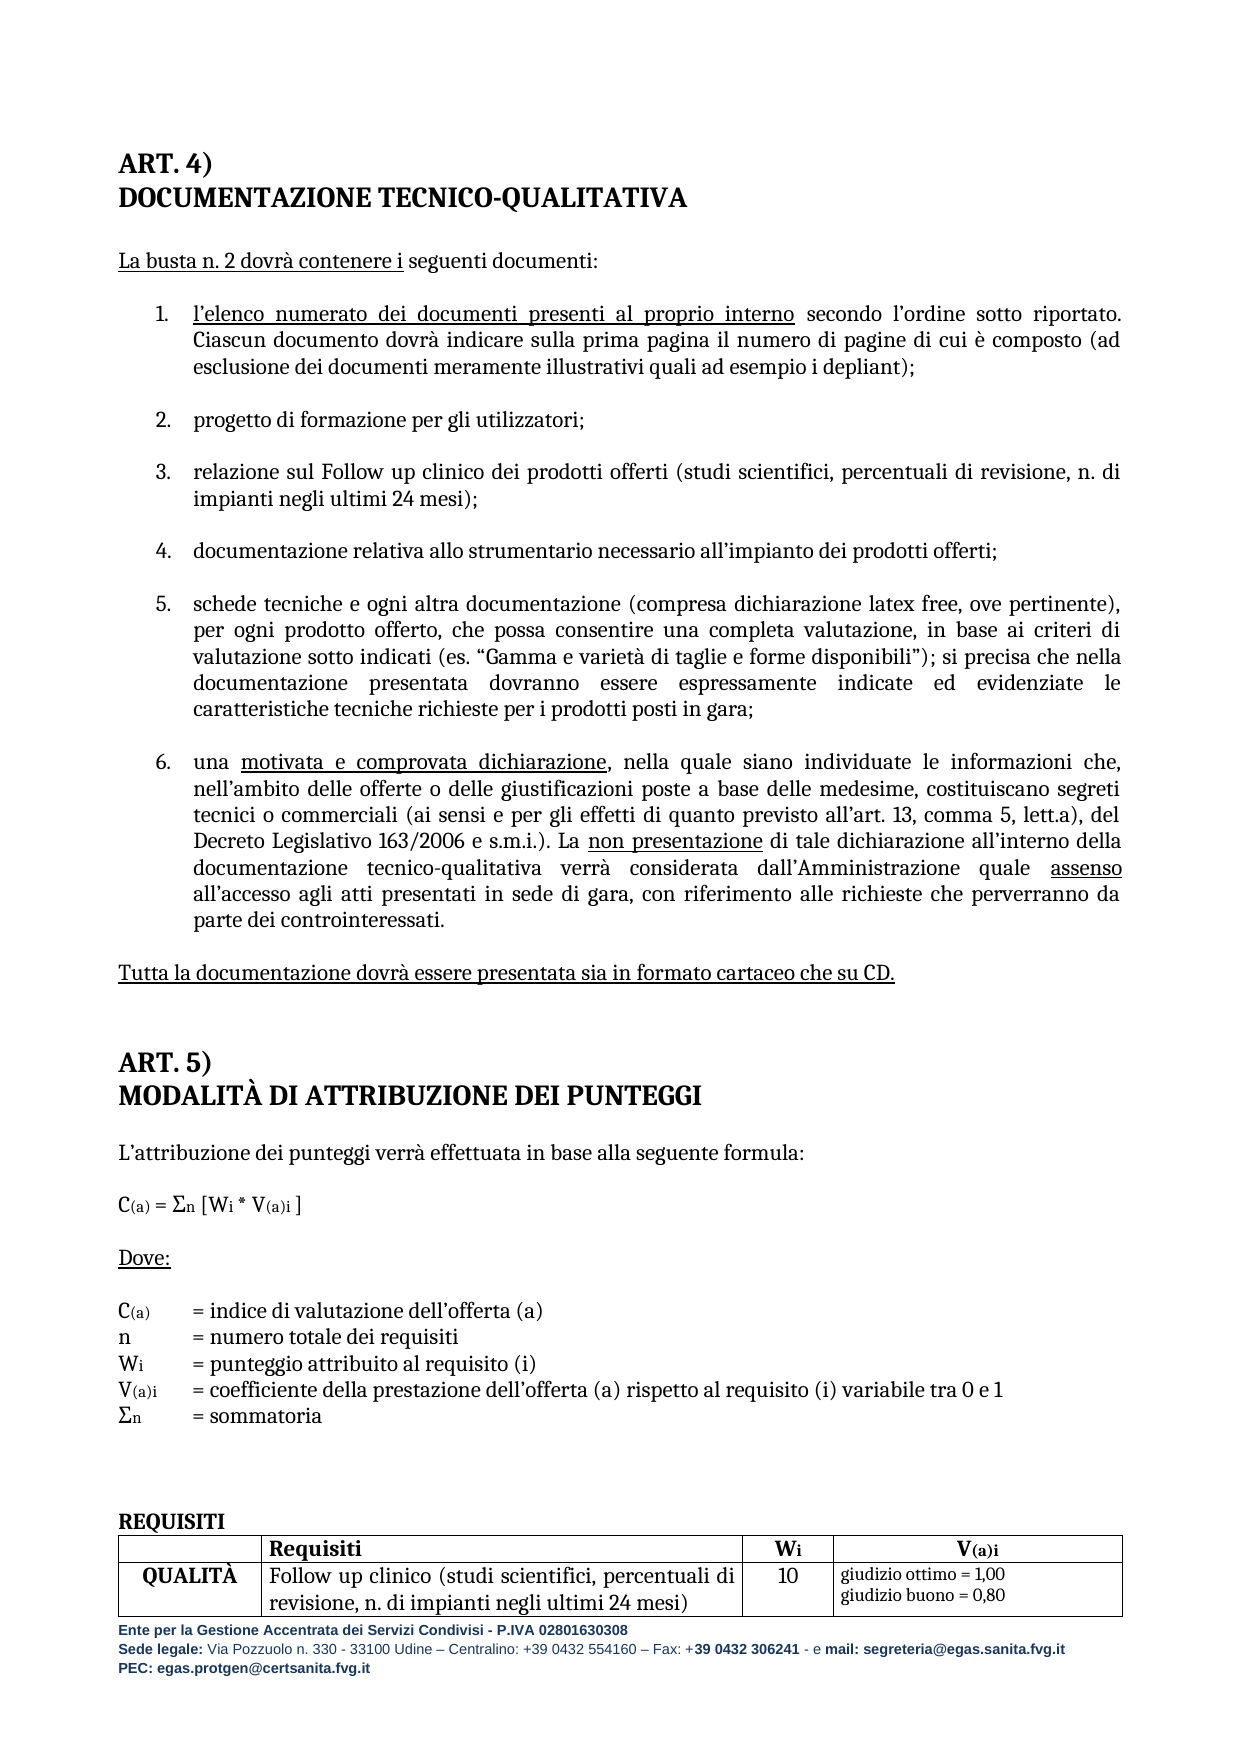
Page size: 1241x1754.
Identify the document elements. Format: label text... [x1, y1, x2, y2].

table_cell Follow up clinico (studi scientifici, percentuali di revisione, n. di impianti negli ultimi 24 mesi) [262, 1563, 742, 1616]
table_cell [834, 1563, 1122, 1616]
text n = numero totale dei requisiti [118, 1324, 1122, 1350]
list una motivata e comprovata dichiarazione, nella quale siano individuate le rmazioni che, nell’ambito delle offerte o delle giustificazioni poste a base delle medesime, costituiscano segreti tecnici o commerciali (ai sensi e per gli effetti di quanto previsto all’art. 13, comma 5, lett.a), del Decreto Legislativo 163/2006 e s.m.i.). La non presentazione di tale dichiarazione all’interno della documentazione tecnico-qualitativa verrà considerata dall’Amministrazione quale assenso all’accesso agli atti presentati in sede di gara, con riferimento alle richieste che perverranno da parte dei controinteressati. [156, 749, 1122, 933]
table_header V(a)i [834, 1536, 1122, 1562]
list progetto di formazione per gli utilizzatori; [156, 406, 1122, 433]
text Tutta la documentazione dovrà essere presentata sia in formato cartaceo che su CD. [118, 960, 1122, 986]
text Dove: [118, 1245, 1122, 1271]
table_header Wi [743, 1536, 833, 1562]
list documentazione relativa allo strumentario necessario all’impianto dei prodotti offerti; [156, 538, 1122, 564]
table_header [119, 1536, 261, 1562]
text C(a) = indice di valutazione dell’offerta (a) [118, 1298, 1122, 1324]
text C(a) = Σn [Wi * V(a)i ] [118, 1192, 1122, 1218]
table_header Requisiti [262, 1536, 742, 1562]
list l’elenco numerato dei documenti presenti al proprio interno secondo l’ordine sotto riportato. Ciascun documento dovrà indicare sulla prima pagina il numero di pagine di cui è composto (ad esclusione dei documenti meramente illustrativi quali ad esempio i depliant); [156, 301, 1122, 380]
text MODALITÀ DI ATTRIBUZIONE DEI PUNTEGGI [118, 1079, 1122, 1113]
text Σn = sommatoria [118, 1403, 1122, 1429]
table_cell QUALITÀ [119, 1563, 261, 1616]
text L’attribuzione dei punteggi verrà effettuata in base alla seguente formula: [118, 1139, 1122, 1166]
list relazione sul Follow up clinico dei prodotti offerti (studi scientifici, percentuali di revisione, n. di impianti negli ultimi 24 mesi); [156, 459, 1122, 512]
text ART. 5) [118, 1046, 1122, 1079]
text V(a)i = coefficiente della prestazione dell’offerta (a) rispetto al requisito (i) variabile tra 0 e 1 [118, 1377, 1122, 1403]
table_cell 10 [743, 1563, 833, 1616]
list schede tecniche e ogni altra documentazione (compresa dichiarazione latex free, ove pertinente), per ogni prodotto offerto, che possa consentire una completa valutazione, in base ai criteri di valutazione sotto indicati (es. “Gamma e varietà di taglie e forme disponibili”); si precisa che nella documentazione presentata dovranno essere espressamente indicate ed evidenziate le caratteristiche tecniche richieste per i prodotti posti in gara; [156, 591, 1122, 723]
text ART. 4) [118, 148, 1122, 181]
text DOCUMENTAZIONE TECNICO-QUALITATIVA [118, 181, 1122, 215]
text Wi = punteggio attribuito al requisito (i) [118, 1350, 1122, 1377]
text REQUISITI [118, 1508, 1122, 1535]
text La busta n. 2 dovrà contenere i seguenti documenti: [118, 248, 1122, 274]
